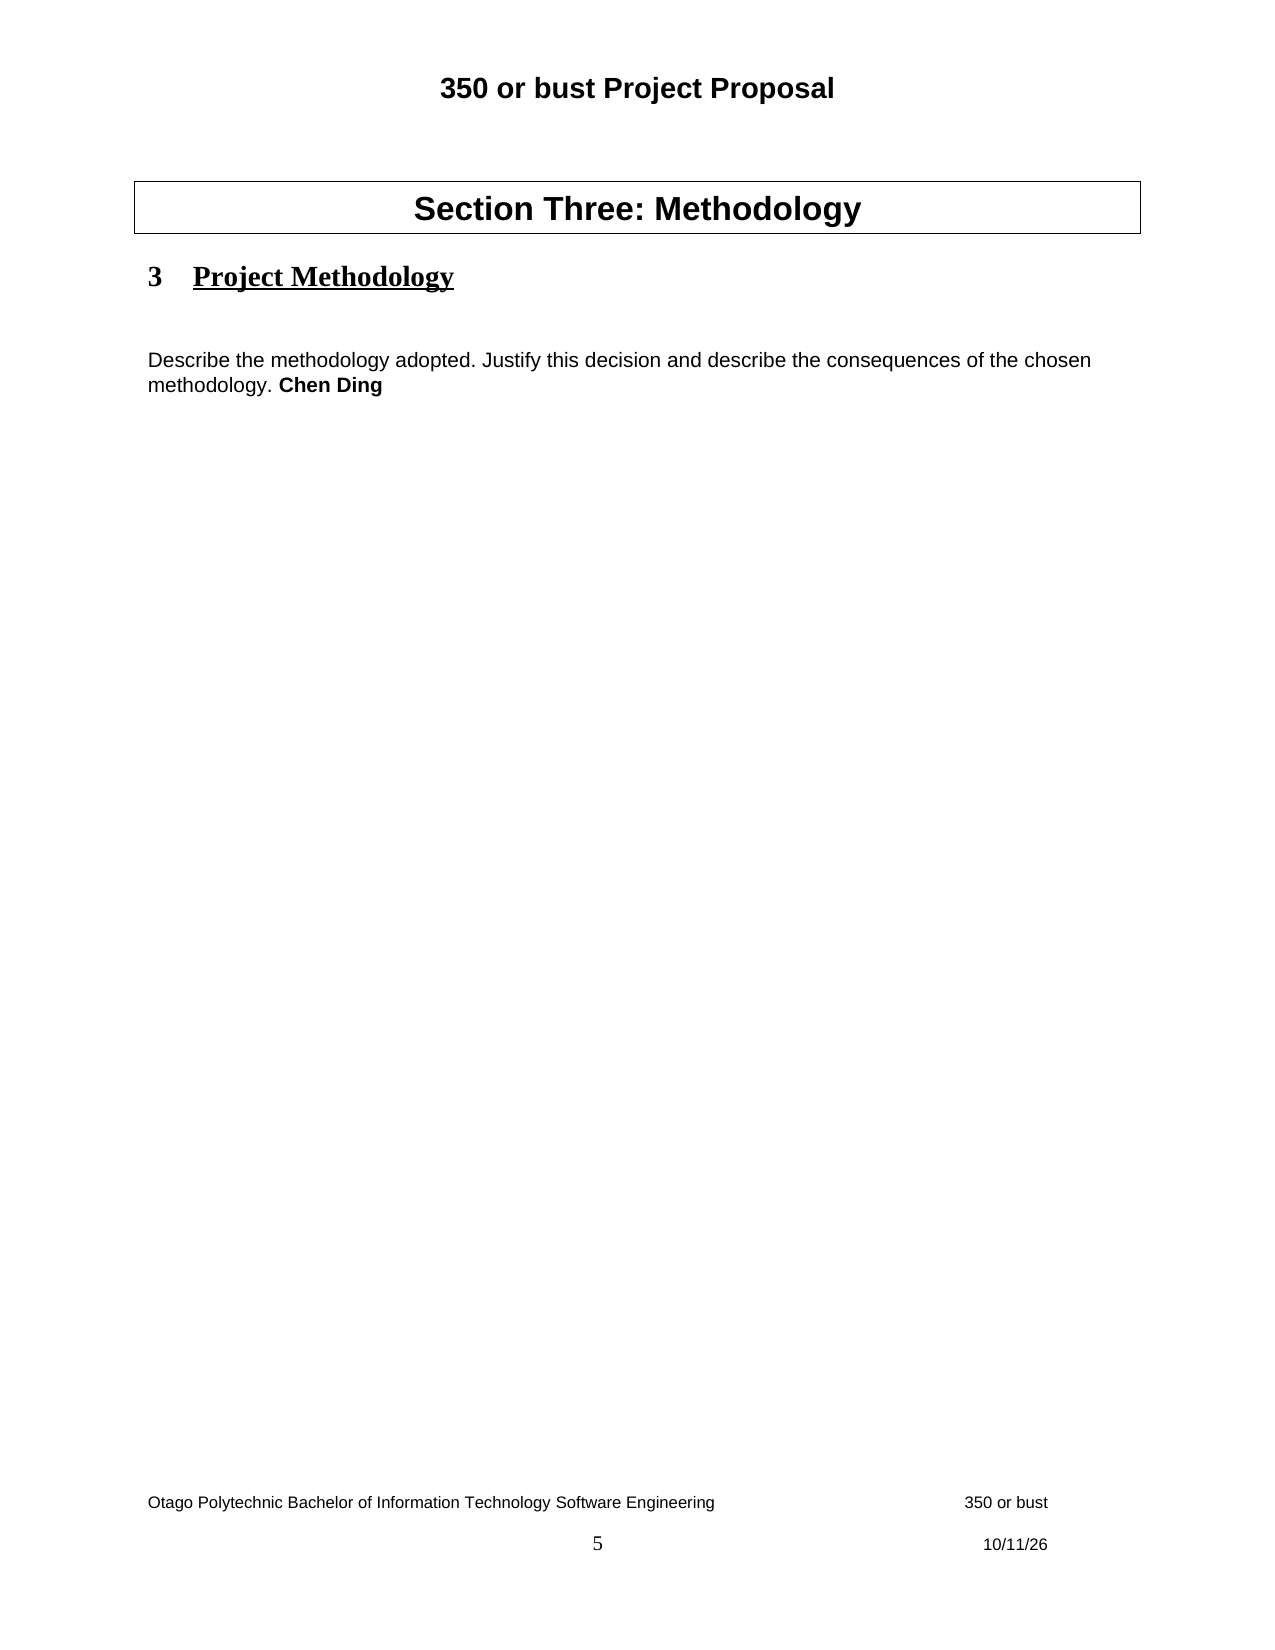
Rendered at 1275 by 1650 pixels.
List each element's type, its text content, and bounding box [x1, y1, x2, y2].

text Describe the methodology adopted. Justify this decision and describe the consequences of the chosen methodology. Chen Ding [148, 347, 1127, 397]
text Section Three: Methodology [135, 182, 1140, 233]
subtitle Project Methodology [148, 259, 1127, 293]
